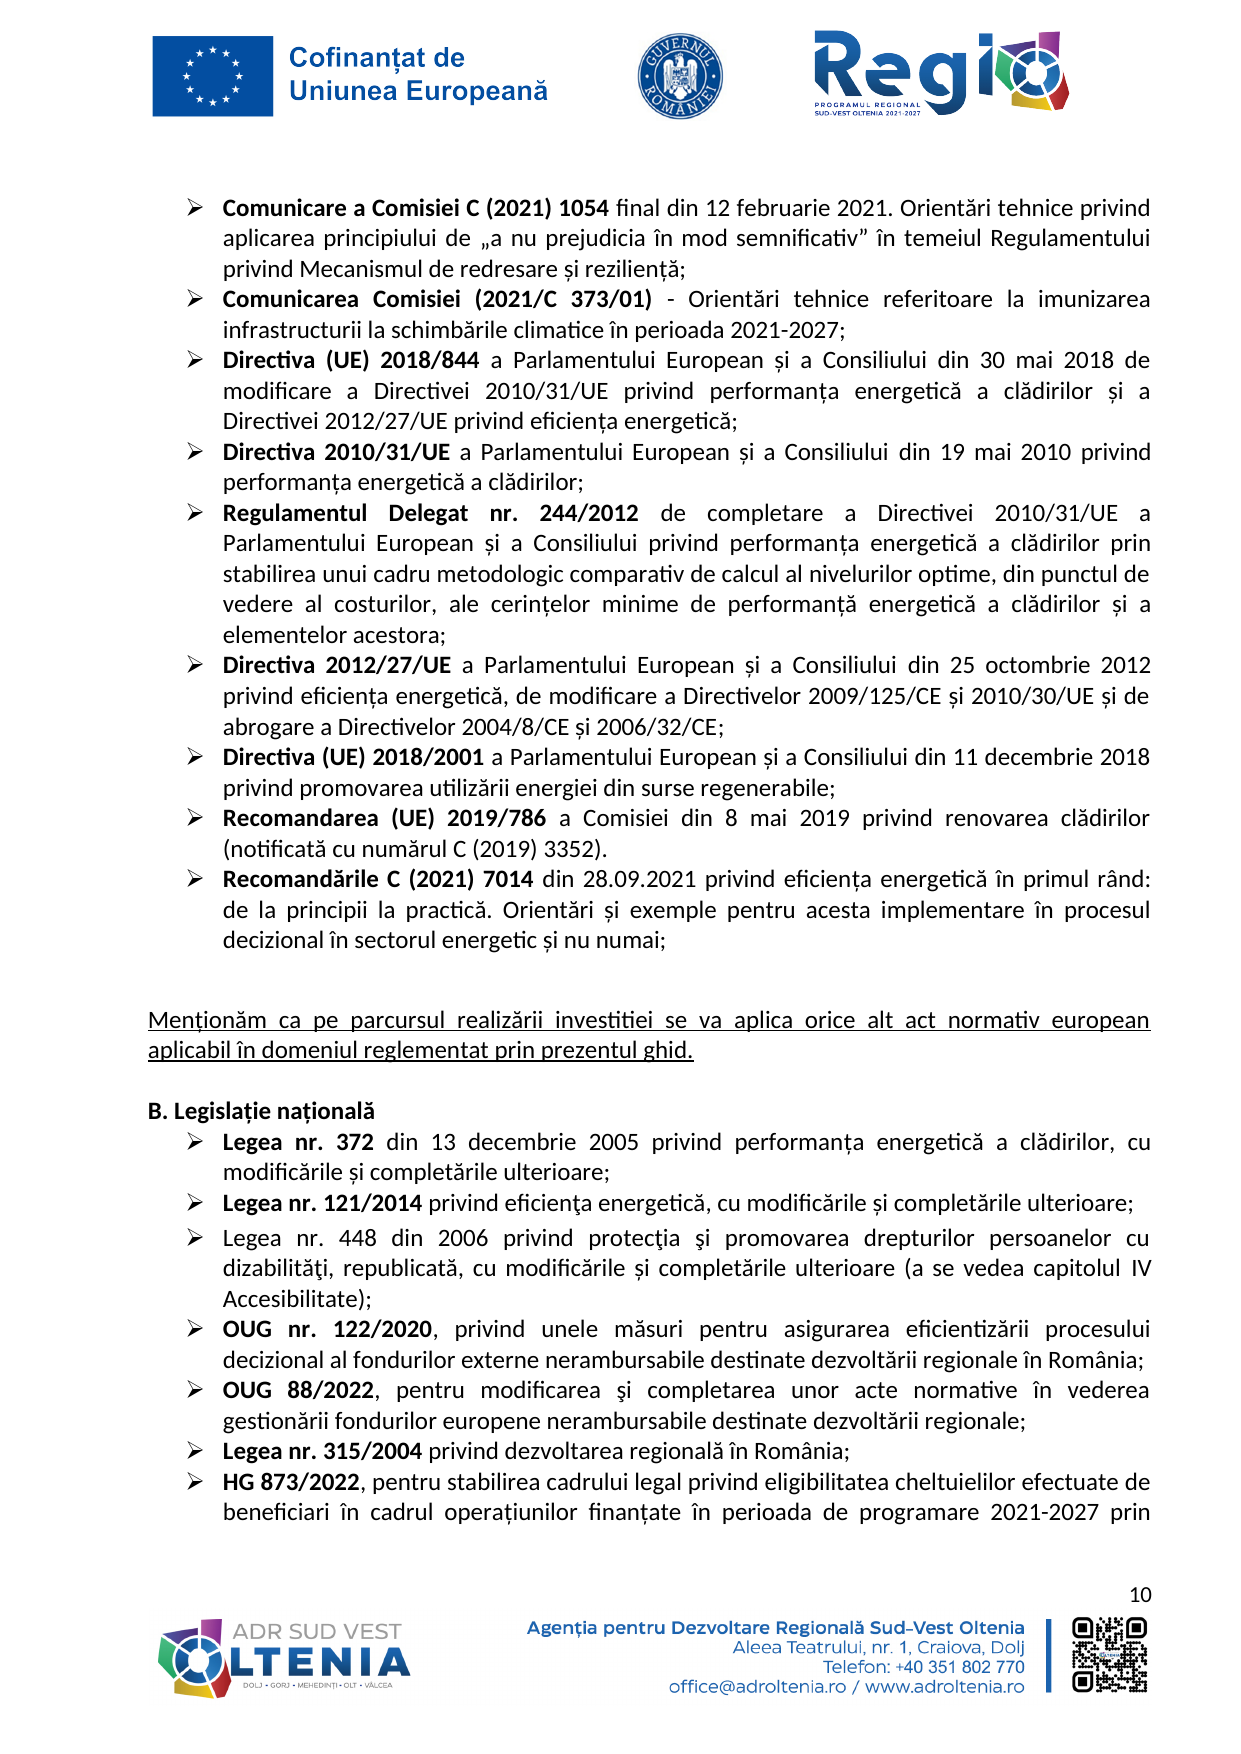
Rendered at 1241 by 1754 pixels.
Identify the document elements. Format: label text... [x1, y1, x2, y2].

list Directiva 2010/31/UE a Parlamentului European și a Consiliului din 19 mai 2010 privind performanța energetică a clădirilor; [584, 436, 1152, 497]
picture [147, 31, 550, 120]
list Legea nr. 121/2014 privind eficienţa energetică, cu modificările și completările ulterioare; [185, 1187, 1152, 1217]
list Recomandarea (UE) 2019/786 a Comisiei din 8 mai 2019 privind renovarea clădirilor (notificată cu numărul C (2019) 3352). [185, 802, 1152, 863]
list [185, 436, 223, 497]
list Regulamentul Delegat nr. 244/2012 de completare a Directivei 2010/31/UE a Parlamentului European și a Consiliului privind performanța energetică a clădirilor prin stabilirea unui cadru metodologic comparativ de calcul al nivelurilor optime, din punctul de vedere al costurilor, ale cerințelor minime de performanță energetică a clădirilor și a elementelor acestora; [185, 497, 1152, 650]
text Menţionăm ca pe parcursul realizării investitiei se va aplica orice alt act normativ european aplicabil în domeniul reglementat prin prezentul ghid. [148, 1004, 1152, 1065]
list Legea nr. 315/2004 privind dezvoltarea regională în România; [185, 1436, 1152, 1466]
list Directiva 2012/27/UE a Parlamentului European și a Consiliului din 25 octombrie 2012 privind eficiența energetică, de modificare a Directivelor 2009/125/CE și 2010/30/UE și de abrogare a Directivelor 2004/8/CE și 2006/32/CE; [185, 650, 1152, 741]
text B. Legislaţie naţională [148, 1095, 1152, 1126]
list OUG nr. 122/2020, privind unele măsuri pentru asigurarea eficientizării procesului decizional al fondurilor externe nerambursabile destinate dezvoltării regionale în România; [185, 1313, 1152, 1374]
list Comunicarea Comisiei (2021/C 373/01) - Orientări tehnice referitoare la imunizarea infrastructurii la schimbările climatice în perioada 2021-2027; [185, 283, 1152, 344]
picture [812, 29, 1071, 119]
picture [148, 1608, 1152, 1706]
list Legea nr. 448 din 2006 privind protecţia şi promovarea drepturilor persoanelor cu dizabilităţi, republicată, cu modificările și completările ulterioare (a se vedea capitolul IV Accesibilitate); [185, 1222, 1152, 1313]
list Directiva (UE) 2018/2001 a Parlamentului European și a Consiliului din 11 decembrie 2018 privind promovarea utilizării energiei din surse regenerabile; [185, 741, 1152, 802]
list Recomandările C (2021) 7014 din 28.09.2021 privind eficiența energetică în primul rând: de la principii la practică. Orientări și exemple pentru acesta implementare în procesul decizional în sectorul energetic și nu numai; [185, 863, 1152, 955]
list Comunicare a Comisiei C (2021) 1054 final din 12 februarie 2021. Orientări tehnice privind aplicarea principiului de „a nu prejudicia în mod semnificativ” în temeiul Regulamentului privind Mecanismul de redresare și reziliență; [185, 192, 1152, 283]
picture [633, 31, 728, 121]
list OUG 88/2022, pentru modificarea şi completarea unor acte normative în vederea gestionării fondurilor europene nerambursabile destinate dezvoltării regionale; [185, 1374, 1152, 1436]
list Directiva (UE) 2018/844 a Parlamentului European și a Consiliului din 30 mai 2018 de modificare a Directivei 2010/31/UE privind performanța energetică a clădirilor și a Directivei 2012/27/UE privind eficiența energetică; [185, 344, 1152, 436]
list Legea nr. 372 din 13 decembrie 2005 privind performanța energetică a clădirilor, cu modificările și completările ulterioare; [185, 1126, 1152, 1187]
